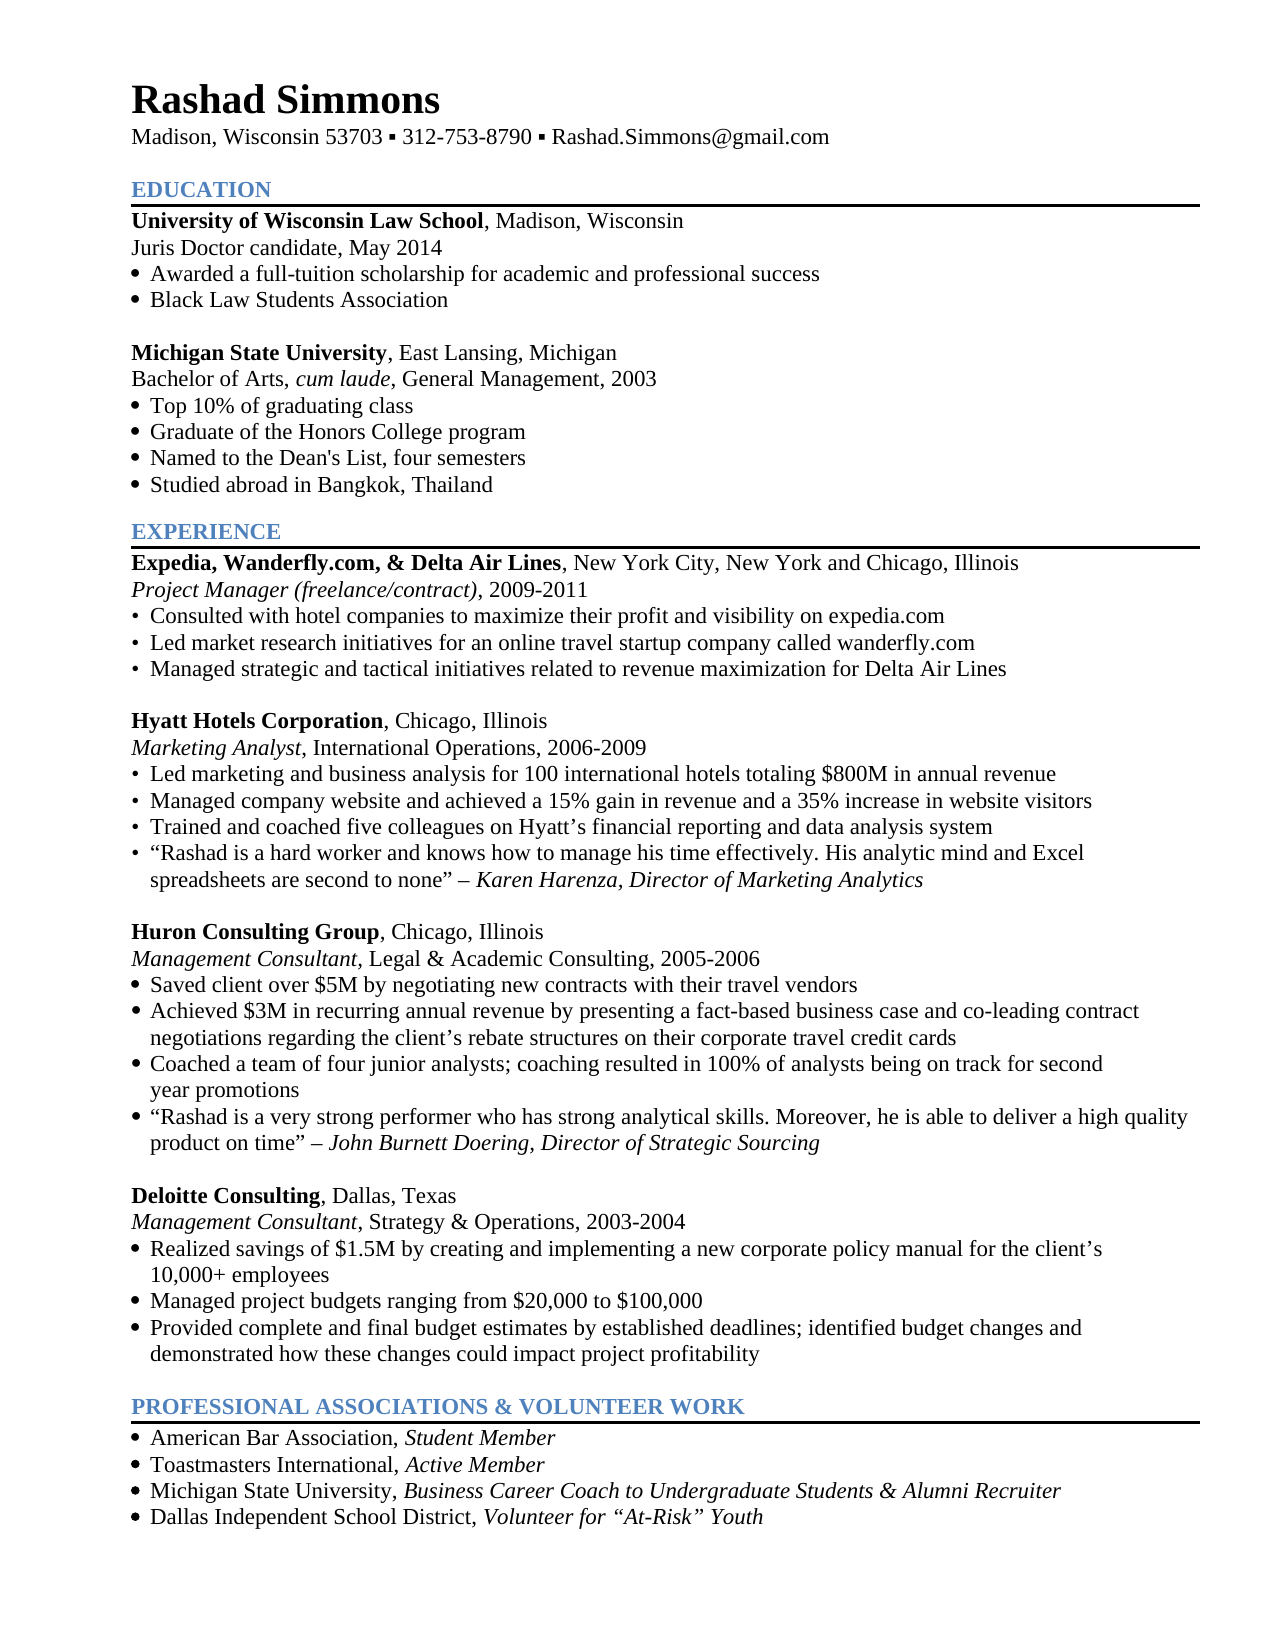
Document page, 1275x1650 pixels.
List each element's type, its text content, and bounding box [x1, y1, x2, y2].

list Dallas Independent School District, Volunteer for “At-Risk” Youth [131, 1503, 1230, 1530]
list Achieved $3M in recurring annual revenue by presenting a fact-based business case and co-leading contract negotiations regarding the client’s rebate structures on their corporate travel credit cards [132, 997, 1200, 1050]
subtitle EXPERIENCE [131, 518, 1200, 546]
list Coached a team of four junior analysts; coaching resulted in 100% of analysts being on track for second year promotions [132, 1050, 1200, 1103]
list Michigan State University, Business Career Coach to Undergraduate Students & Alumni Recruiter [131, 1477, 1230, 1503]
list Provided complete and final budget estimates by established deadlines; identified budget changes and demonstrated how these changes could impact project profitability [131, 1314, 1200, 1366]
text Expedia, Wanderfly.com, & Delta Air Lines, New York City, New York and Chicago, Illinois [75, 549, 1200, 576]
text PROFESSIONAL ASSOCIATIONS & VOLUNTEER WORK [131, 1393, 1200, 1421]
subtitle Juris Doctor candidate, May 2014 [75, 233, 1200, 260]
list Toastmasters International, Active Member [131, 1451, 1230, 1477]
text Madison, Wisconsin 53703 ▪ 312-753-8790 ▪ Rashad.Simmons@gmail.com [75, 123, 1200, 149]
text • Managed company website and achieved a 15% gain in revenue and a 35% increase in website visitors [75, 787, 1200, 813]
list Studied abroad in Bangkok, Thailand [131, 471, 1200, 497]
list American Bar Association, Student Member [131, 1424, 1200, 1451]
list Graduate of the Honors College program [131, 418, 1200, 444]
text • Led market research initiatives for an online travel startup company called wanderfly.com [75, 628, 1200, 655]
text • “Rashad is a hard worker and knows how to manage his time effectively. His analytic mind and Excel spreadsheets are second to none” – Karen Harenza, Director of Marketing Analytics [131, 839, 1200, 892]
text Bachelor of Arts, cum laude, General Management, 2003 [75, 365, 1200, 392]
text • Trained and coached five colleagues on Hyatt’s financial reporting and data analysis system [75, 813, 1200, 839]
subtitle University of Wisconsin Law School, Madison, Wisconsin [75, 207, 1200, 233]
text Marketing Analyst, International Operations, 2006-2009 [75, 734, 1200, 760]
list “Rashad is a very strong performer who has strong analytical skills. Moreover, he is able to deliver a high quality product on time” – John Burnett Doering, Director of Strategic Sourcing [132, 1103, 1200, 1156]
text • Led marketing and business analysis for 100 international hotels totaling $800M in annual revenue [131, 760, 1200, 787]
list Saved client over $5M by negotiating new contracts with their travel vendors [131, 971, 1200, 997]
list Managed project budgets ranging from $20,000 to $100,000 [131, 1287, 1200, 1314]
text Project Manager (freelance/contract), 2009-2011 [75, 576, 1200, 602]
list Awarded a full-tuition scholarship for academic and professional success [131, 260, 1200, 286]
text • Consulted with hotel companies to maximize their profit and visibility on expedia.com [75, 602, 1200, 628]
list Black Law Students Association [131, 286, 1200, 313]
text Deloitte Consulting, Dallas, Texas [75, 1182, 1200, 1208]
text Management Consultant, Strategy & Operations, 2003-2004 [75, 1208, 1200, 1235]
subtitle EDUCATION [131, 176, 1200, 204]
text Management Consultant, Legal & Academic Consulting, 2005-2006 [75, 945, 1200, 971]
text Michigan State University, East Lansing, Michigan [75, 339, 1200, 365]
text • Managed strategic and tactical initiatives related to revenue maximization for Delta Air Lines [75, 655, 1200, 681]
list Top 10% of graduating class [131, 392, 1200, 418]
list Named to the Dean's List, four semesters [131, 444, 1200, 471]
title Rashad Simmons [75, 75, 1200, 123]
list Realized savings of $1.5M by creating and implementing a new corporate policy manual for the client’s 10,000+ employees [131, 1235, 1200, 1287]
text Hyatt Hotels Corporation, Chicago, Illinois [75, 708, 1200, 734]
text Huron Consulting Group, Chicago, Illinois [75, 918, 1200, 945]
